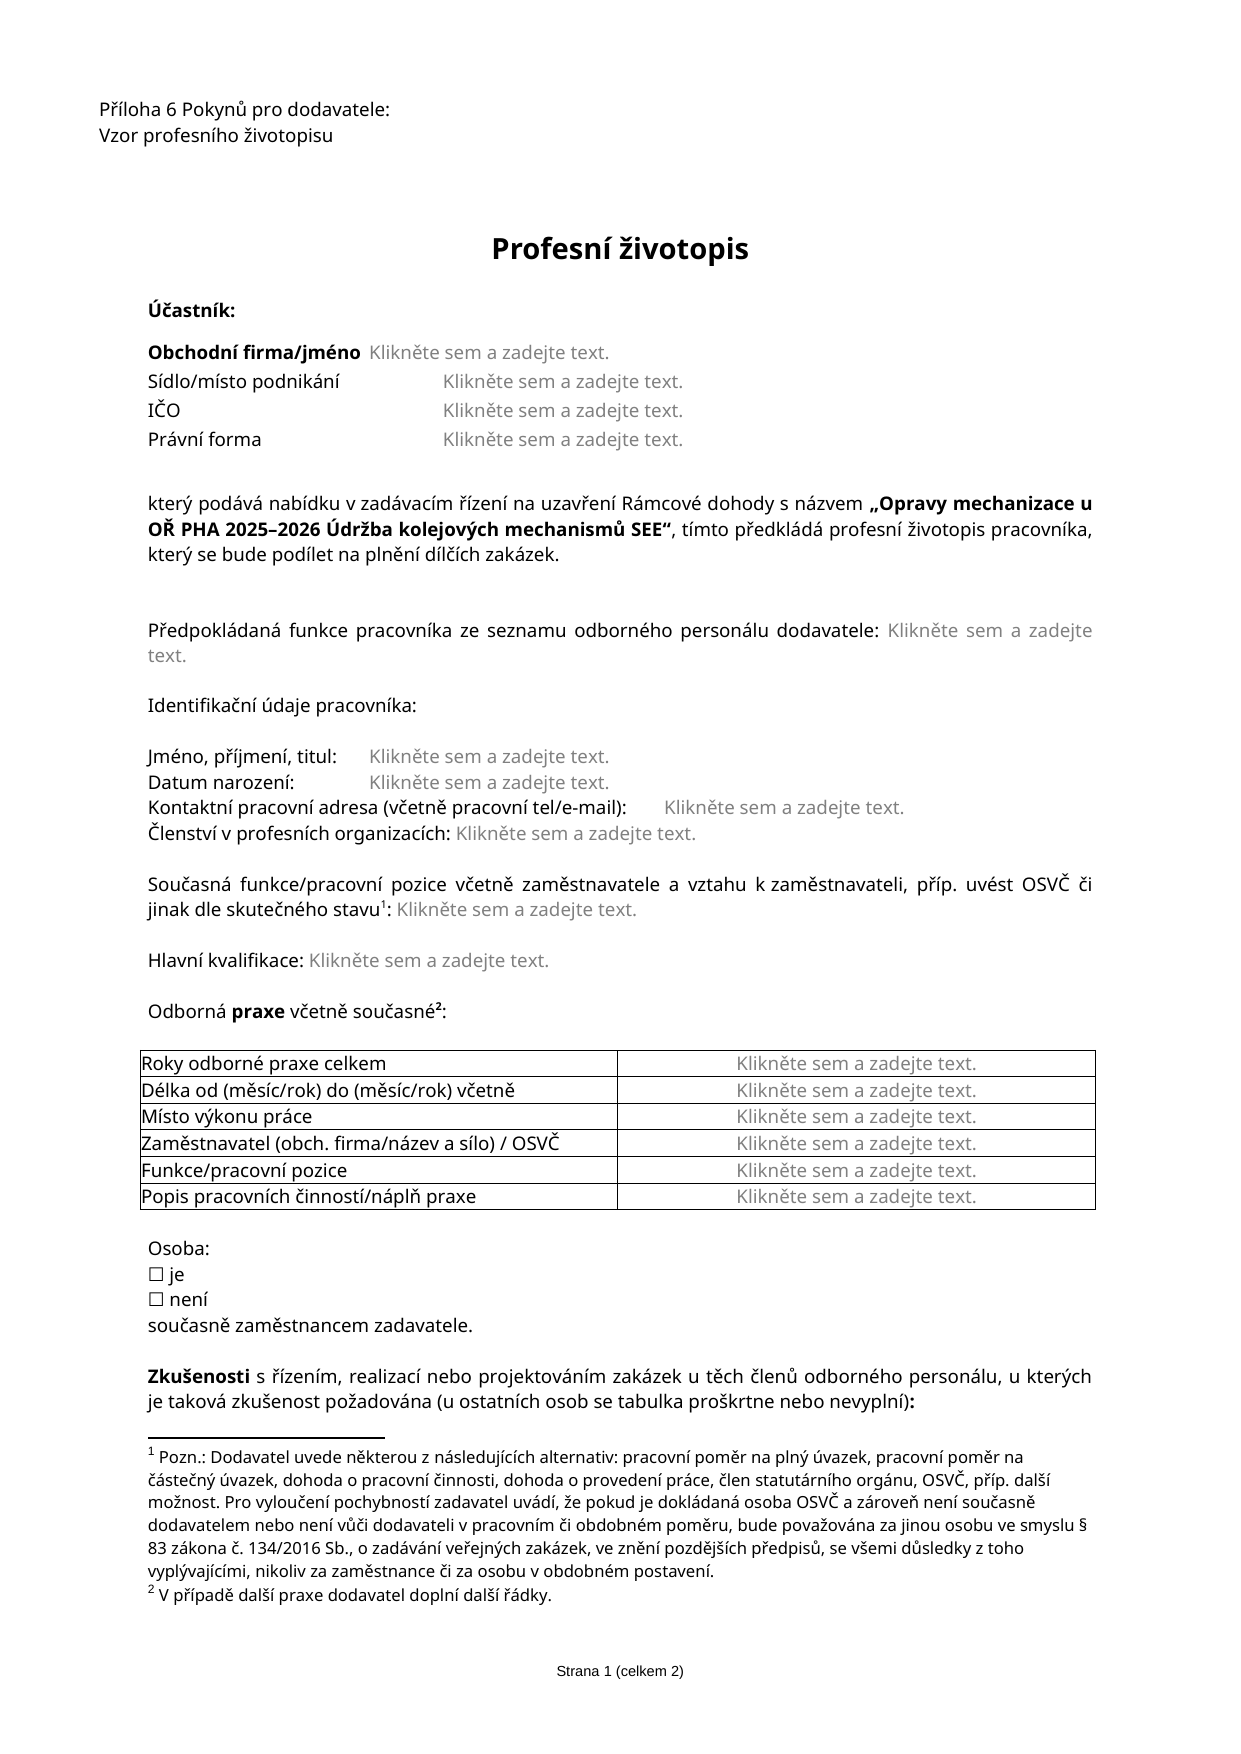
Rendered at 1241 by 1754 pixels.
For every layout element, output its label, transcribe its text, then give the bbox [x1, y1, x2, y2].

text Osoba: [148, 1236, 1093, 1261]
text není [148, 1287, 1093, 1312]
text Předpokládaná funkce pracovníka ze seznamu odborného personálu dodavatele: [148, 617, 1093, 667]
text Obchodní firma/jméno [148, 336, 1093, 365]
text Jméno, příjmení, titul: [148, 743, 1093, 769]
text Kontaktní pracovní adresa (včetně pracovní tel/e-mail): [148, 794, 1093, 820]
text Současná funkce/pracovní pozice včetně zaměstnavatele a vztahu k zaměstnavateli, příp. uvést OSVČ či jinak dle skutečného stavu: [148, 871, 1093, 922]
table_cell [618, 1184, 1095, 1209]
text je [148, 1261, 1093, 1287]
text IČO [148, 394, 1093, 423]
table_cell Délka od (měsíc/rok) do (měsíc/rok) včetně [141, 1077, 617, 1103]
text Identifikační údaje pracovníka: [148, 692, 1093, 718]
text který podává nabídku v zadávacím řízení na uzavření Rámcové dohody s názvem „Opravy mechanizace u OŘ PHA 2025–2026 Údržba kolejových mechanismů SEE“, tímto předkládá profesní životopis pracovníka, který se bude podílet na plnění dílčích zakázek. [148, 490, 1093, 567]
table_cell Popis pracovních činností/náplň praxe [141, 1184, 617, 1209]
text Sídlo/místo podnikání [148, 365, 1093, 394]
text Odborná praxe včetně současné: [148, 999, 1093, 1024]
table_cell Místo výkonu práce [141, 1104, 617, 1129]
table_cell [618, 1130, 1095, 1156]
title Profesní životopis [148, 228, 1093, 268]
text Hlavní kvalifikace: [148, 948, 1093, 973]
table_cell [618, 1104, 1095, 1129]
table_header Roky odborné praxe celkem [141, 1051, 617, 1076]
table_cell [618, 1077, 1095, 1103]
text Zkušenosti s řízením, realizací nebo projektováním zakázek u těch členů odborného personálu, u kterých je taková zkušenost požadována (u ostatních osob se tabulka proškrtne nebo nevyplní): [148, 1363, 1093, 1414]
table_header [618, 1051, 1095, 1076]
text současně zaměstnancem zadavatele. [148, 1312, 1093, 1338]
table_cell [618, 1157, 1095, 1182]
text Právní forma [148, 423, 1093, 452]
text Účastník: [148, 293, 1093, 324]
table_cell Zaměstnavatel (obch. firma/název a sílo) / OSVČ [141, 1130, 617, 1156]
text Datum narození: [148, 769, 1093, 794]
text Členství v profesních organizacích: [148, 820, 1093, 846]
table_cell Funkce/pracovní pozice [141, 1157, 617, 1182]
